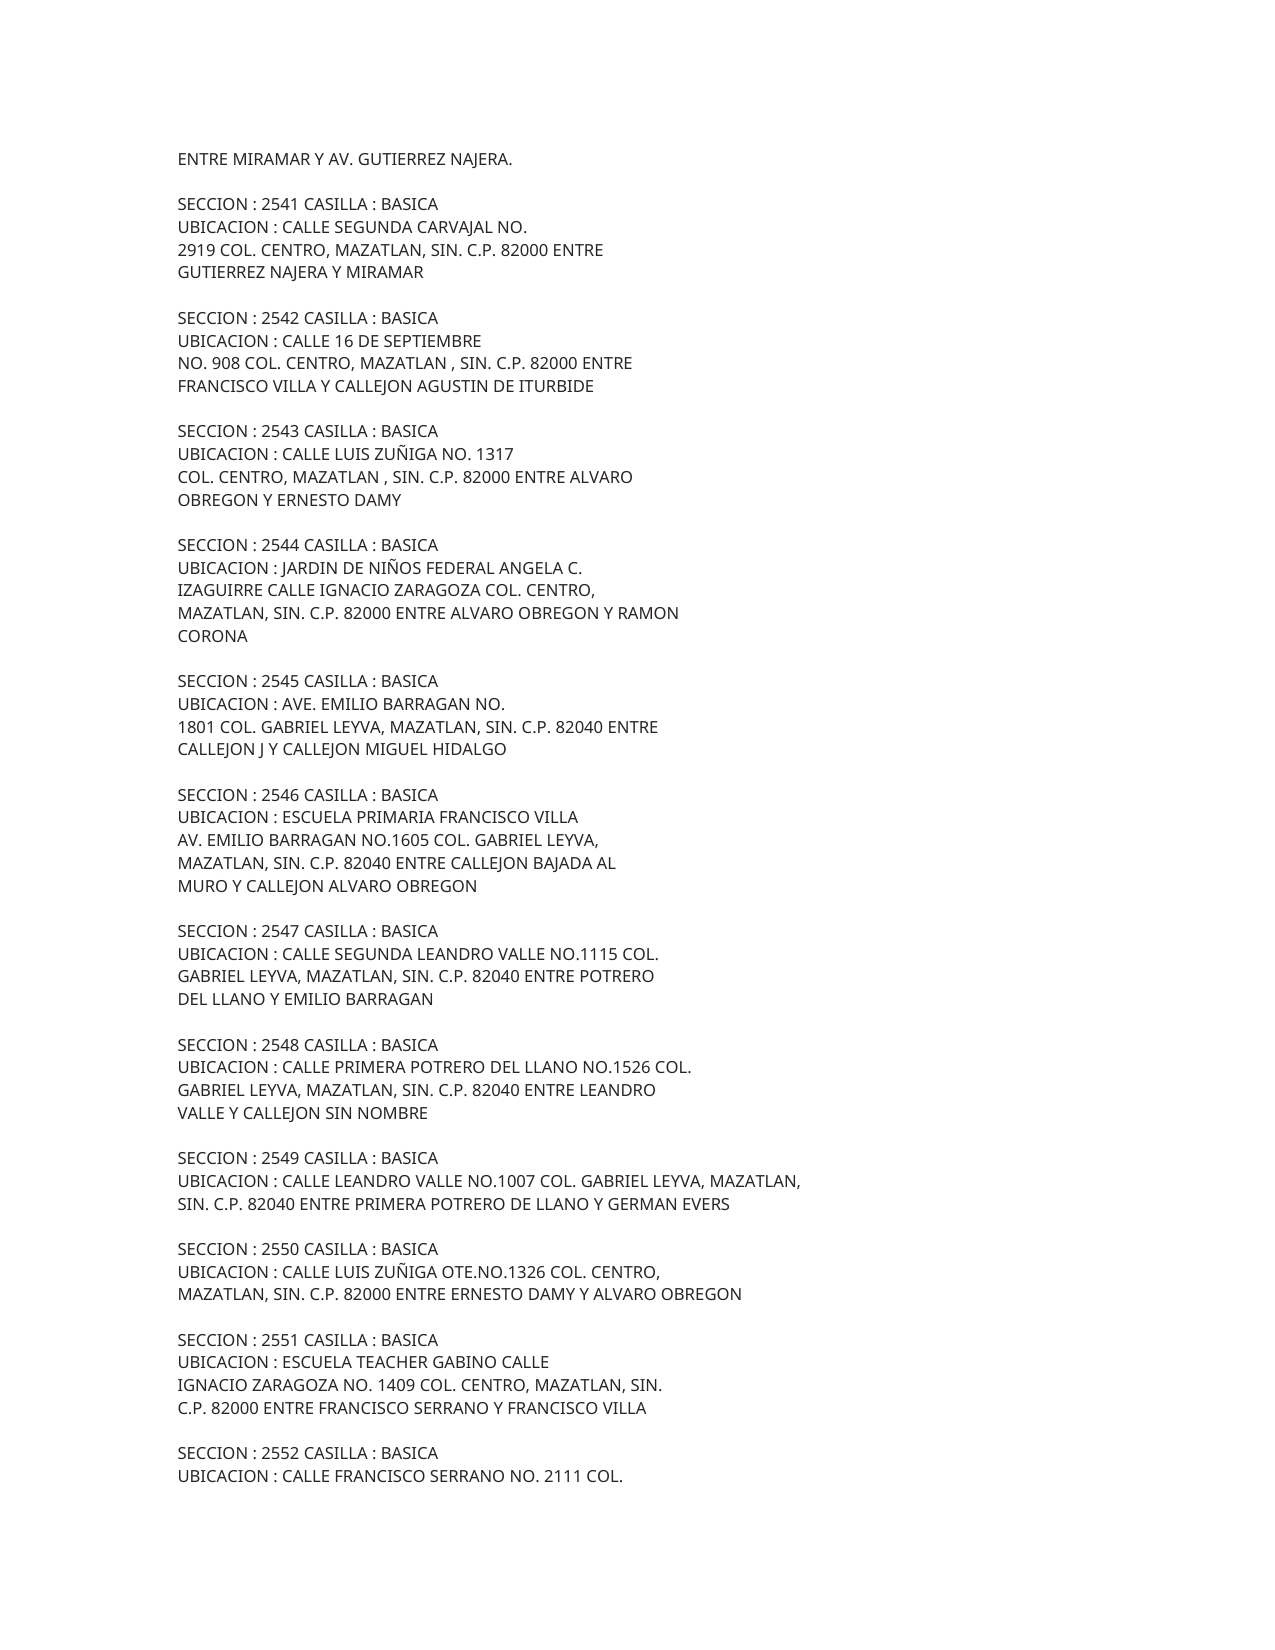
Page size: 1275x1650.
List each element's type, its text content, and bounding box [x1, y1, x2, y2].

text UBICACION : ESCUELA TEACHER GABINO CALLE [177, 1351, 1098, 1374]
text UBICACION : CALLE FRANCISCO SERRANO NO. 2111 COL. [177, 1465, 1098, 1487]
text CALLEJON J Y CALLEJON MIGUEL HIDALGO [177, 738, 1098, 761]
text FRANCISCO VILLA Y CALLEJON AGUSTIN DE ITURBIDE [177, 375, 1098, 397]
text OBREGON Y ERNESTO DAMY [177, 488, 1098, 511]
text UBICACION : CALLE LUIS ZUÑIGA NO. 1317 [177, 443, 1098, 466]
text C.P. 82000 ENTRE FRANCISCO SERRANO Y FRANCISCO VILLA [177, 1397, 1098, 1419]
text MAZATLAN, SIN. C.P. 82000 ENTRE ERNESTO DAMY Y ALVARO OBREGON [177, 1283, 1098, 1306]
text SIN. C.P. 82040 ENTRE PRIMERA POTRERO DE LLANO Y GERMAN EVERS [177, 1192, 1098, 1215]
text SECCION : 2547 CASILLA : BASICA [177, 920, 1098, 942]
text VALLE Y CALLEJON SIN NOMBRE [177, 1101, 1098, 1124]
text SECCION : 2543 CASILLA : BASICA [177, 420, 1098, 443]
text UBICACION : CALLE LUIS ZUÑIGA OTE.NO.1326 COL. CENTRO, [177, 1260, 1098, 1283]
text SECCION : 2545 CASILLA : BASICA [177, 670, 1098, 693]
text UBICACION : CALLE SEGUNDA LEANDRO VALLE NO.1115 COL. [177, 942, 1098, 965]
text GUTIERREZ NAJERA Y MIRAMAR [177, 261, 1098, 284]
text SECCION : 2549 CASILLA : BASICA [177, 1147, 1098, 1169]
text IZAGUIRRE CALLE IGNACIO ZARAGOZA COL. CENTRO, [177, 579, 1098, 602]
text UBICACION : CALLE 16 DE SEPTIEMBRE [177, 329, 1098, 352]
text SECCION : 2541 CASILLA : BASICA [177, 193, 1098, 216]
text MURO Y CALLEJON ALVARO OBREGON [177, 874, 1098, 897]
text UBICACION : JARDIN DE NIÑOS FEDERAL ANGELA C. [177, 556, 1098, 579]
text UBICACION : AVE. EMILIO BARRAGAN NO. [177, 693, 1098, 715]
text SECCION : 2544 CASILLA : BASICA [177, 534, 1098, 556]
text GABRIEL LEYVA, MAZATLAN, SIN. C.P. 82040 ENTRE POTRERO [177, 965, 1098, 988]
text UBICACION : CALLE PRIMERA POTRERO DEL LLANO NO.1526 COL. [177, 1056, 1098, 1079]
text UBICACION : ESCUELA PRIMARIA FRANCISCO VILLA [177, 806, 1098, 829]
text COL. CENTRO, MAZATLAN , SIN. C.P. 82000 ENTRE ALVARO [177, 466, 1098, 488]
text 1801 COL. GABRIEL LEYVA, MAZATLAN, SIN. C.P. 82040 ENTRE [177, 715, 1098, 738]
text SECCION : 2546 CASILLA : BASICA [177, 783, 1098, 806]
text DEL LLANO Y EMILIO BARRAGAN [177, 988, 1098, 1011]
text IGNACIO ZARAGOZA NO. 1409 COL. CENTRO, MAZATLAN, SIN. [177, 1374, 1098, 1397]
text UBICACION : CALLE SEGUNDA CARVAJAL NO. [177, 216, 1098, 238]
text ENTRE MIRAMAR Y AV. GUTIERREZ NAJERA. [177, 148, 1098, 170]
text MAZATLAN, SIN. C.P. 82040 ENTRE CALLEJON BAJADA AL [177, 852, 1098, 874]
text 2919 COL. CENTRO, MAZATLAN, SIN. C.P. 82000 ENTRE [177, 238, 1098, 261]
text AV. EMILIO BARRAGAN NO.1605 COL. GABRIEL LEYVA, [177, 829, 1098, 852]
text SECCION : 2542 CASILLA : BASICA [177, 307, 1098, 329]
text SECCION : 2552 CASILLA : BASICA [177, 1442, 1098, 1465]
text UBICACION : CALLE LEANDRO VALLE NO.1007 COL. GABRIEL LEYVA, MAZATLAN, [177, 1169, 1098, 1192]
text SECCION : 2551 CASILLA : BASICA [177, 1328, 1098, 1351]
text NO. 908 COL. CENTRO, MAZATLAN , SIN. C.P. 82000 ENTRE [177, 352, 1098, 375]
text MAZATLAN, SIN. C.P. 82000 ENTRE ALVARO OBREGON Y RAMON [177, 602, 1098, 624]
text SECCION : 2548 CASILLA : BASICA [177, 1033, 1098, 1056]
text GABRIEL LEYVA, MAZATLAN, SIN. C.P. 82040 ENTRE LEANDRO [177, 1079, 1098, 1101]
text SECCION : 2550 CASILLA : BASICA [177, 1238, 1098, 1260]
text CORONA [177, 624, 1098, 647]
